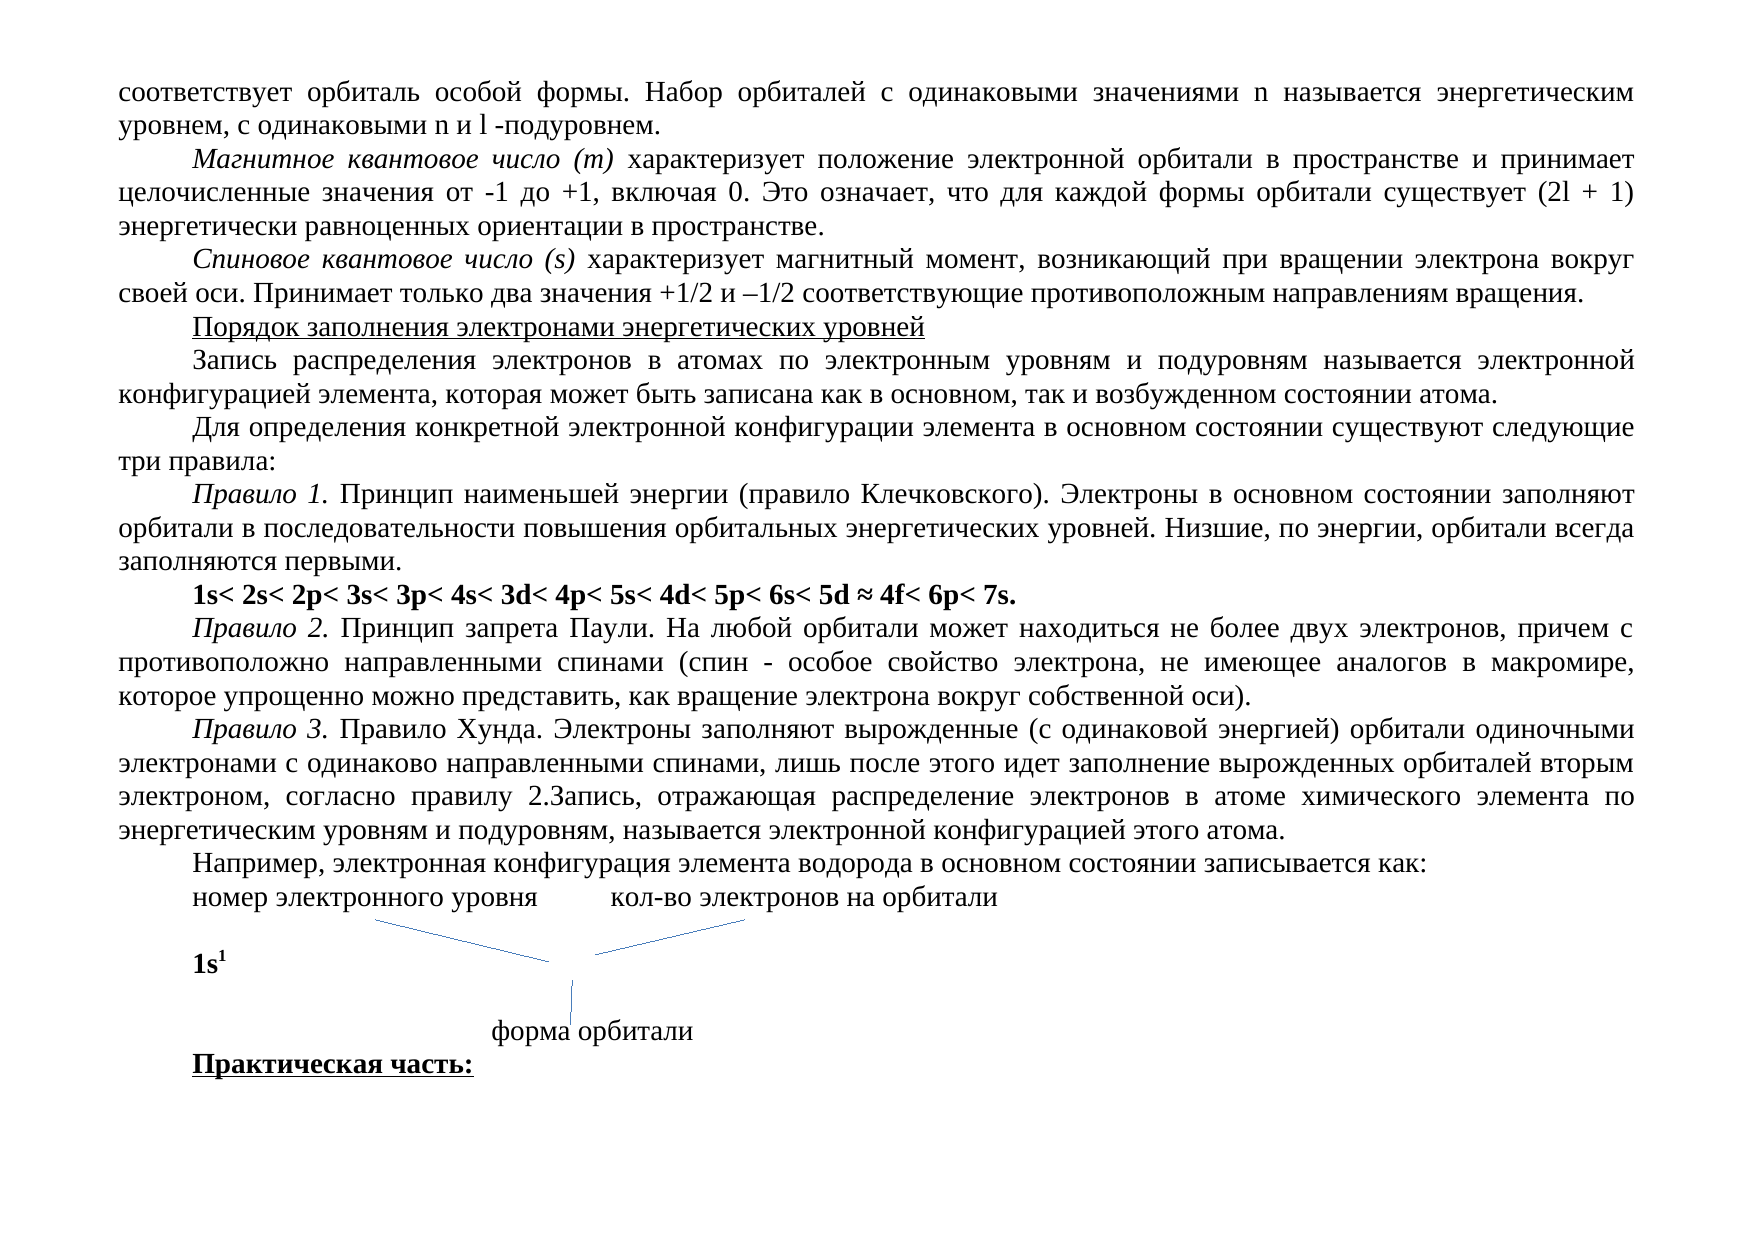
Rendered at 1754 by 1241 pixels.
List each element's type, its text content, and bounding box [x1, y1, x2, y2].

text номер электронного уровня кол-во электронов на орбитали [118, 879, 1636, 912]
text Правило 2. Принцип запрета Паули. На любой орбитали может находиться не более двух электронов, причем с противоположно направленными спинами (спин - особое свойство электрона, не имеющее аналогов в макромире, которое упрощенно можно представить, как вращение электрона вокруг собственной оси). [118, 611, 1636, 711]
text Для определения конкретной электронной конфигурации элемента в основном состоянии существуют следующие три правила: [118, 409, 1636, 476]
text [118, 74, 1636, 141]
text 1s1 [118, 946, 1636, 979]
text Практическая часть: [118, 1047, 1636, 1080]
text Запись распределения электронов в атомах по электронным уровням и подуровням называется электронной конфигурацией элемента, которая может быть записана как в основном, так и возбужденном состоянии атома. [118, 342, 1636, 409]
text 1s< 2s< 2p< 3s< 3p< 4s< 3d< 4p< 5s< 4d< 5p< 6s< 5d ≈ 4f< 6p< 7s. [118, 577, 1636, 611]
text форма орбитали [118, 1013, 1636, 1047]
text Например, электронная конфигурация элемента водорода в основном состоянии записывается как: [118, 845, 1636, 879]
text Правило 3. Правило Хунда. Электроны заполняют вырожденные (с одинаковой энергией) орбитали одиночными электронами с одинаково направленными спинами, лишь после этого идет заполнение вырожденных орбиталей вторым электроном, согласно правилу 2.Запись, отражающая распределение электронов в атоме химического элемента по энергетическим уровням и подуровням, называется электронной конфигурацией этого атома. [118, 711, 1636, 845]
text Порядок заполнения электронами энергетических уровней [118, 309, 1636, 342]
text Правило 1. Принцип наименьшей энергии (правило Клечковского). Электроны в основном состоянии заполняют орбитали в последовательности повышения орбитальных энергетических уровней. Низшие, по энергии, орбитали всегда заполняются первыми. [118, 476, 1636, 577]
text Магнитное квантовое число (m) характеризует положение электронной орбитали в пространстве и принимает целочисленные значения от -1 до +1, включая 0. Это означает, что для каждой формы орбитали существует (2l + 1) энергетически равноценных ориентации в пространстве. [118, 141, 1636, 242]
text Спиновое квантовое число (s) характеризует магнитный момент, возникающий при вращении электрона вокруг своей оси. Принимает только два значения +1/2 и –1/2 соответствующие противоположным направлениям вращения. [118, 242, 1636, 309]
